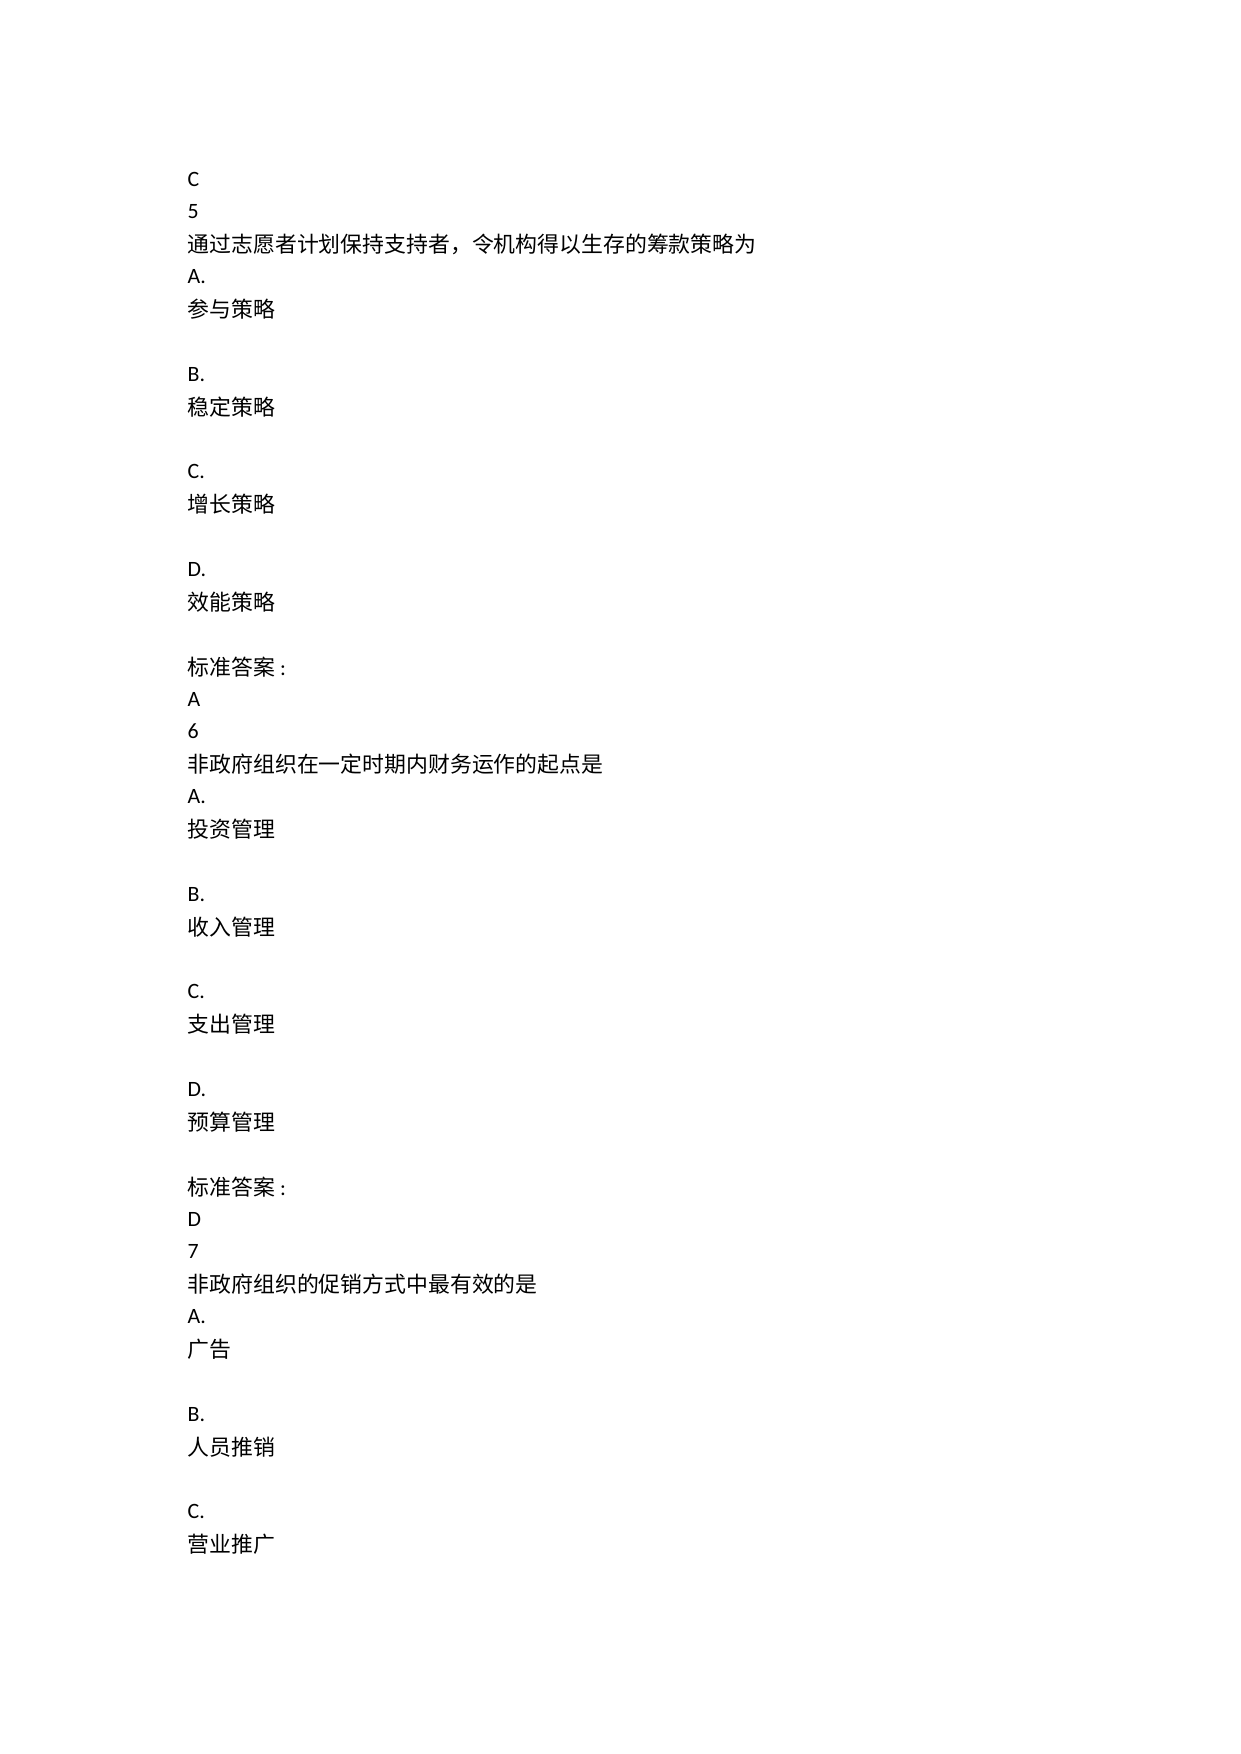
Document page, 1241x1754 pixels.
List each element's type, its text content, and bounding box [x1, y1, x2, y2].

text D. [187, 552, 1053, 584]
text B. [187, 877, 1053, 909]
text 6 [187, 714, 1053, 747]
text 5 [187, 194, 1053, 227]
text B. [187, 357, 1053, 389]
text 稳定策略 [187, 389, 1053, 422]
text 广告 [187, 1332, 1053, 1364]
text 非政府组织在一定时期内财务运作的起点是 [187, 747, 1053, 779]
text 标准答案 : [187, 649, 1053, 682]
text A. [187, 259, 1053, 292]
text A. [187, 779, 1053, 812]
text B. [187, 1397, 1053, 1429]
text C. [187, 1494, 1053, 1527]
text 营业推广 [187, 1527, 1053, 1559]
text 标准答案 : [187, 1169, 1053, 1202]
text 收入管理 [187, 909, 1053, 942]
text C. [187, 974, 1053, 1007]
text D. [187, 1072, 1053, 1104]
text 效能策略 [187, 584, 1053, 617]
text C. [187, 454, 1053, 487]
text 参与策略 [187, 292, 1053, 324]
text A [187, 682, 1053, 714]
text 通过志愿者计划保持支持者，令机构得以生存的筹款策略为 [187, 227, 1053, 259]
text C [187, 162, 1053, 194]
text 非政府组织的促销方式中最有效的是 [187, 1267, 1053, 1299]
text D [187, 1202, 1053, 1234]
text 支出管理 [187, 1007, 1053, 1039]
text 人员推销 [187, 1429, 1053, 1462]
text 投资管理 [187, 812, 1053, 844]
text 7 [187, 1234, 1053, 1267]
text 增长策略 [187, 487, 1053, 519]
text A. [187, 1299, 1053, 1332]
text 预算管理 [187, 1104, 1053, 1137]
